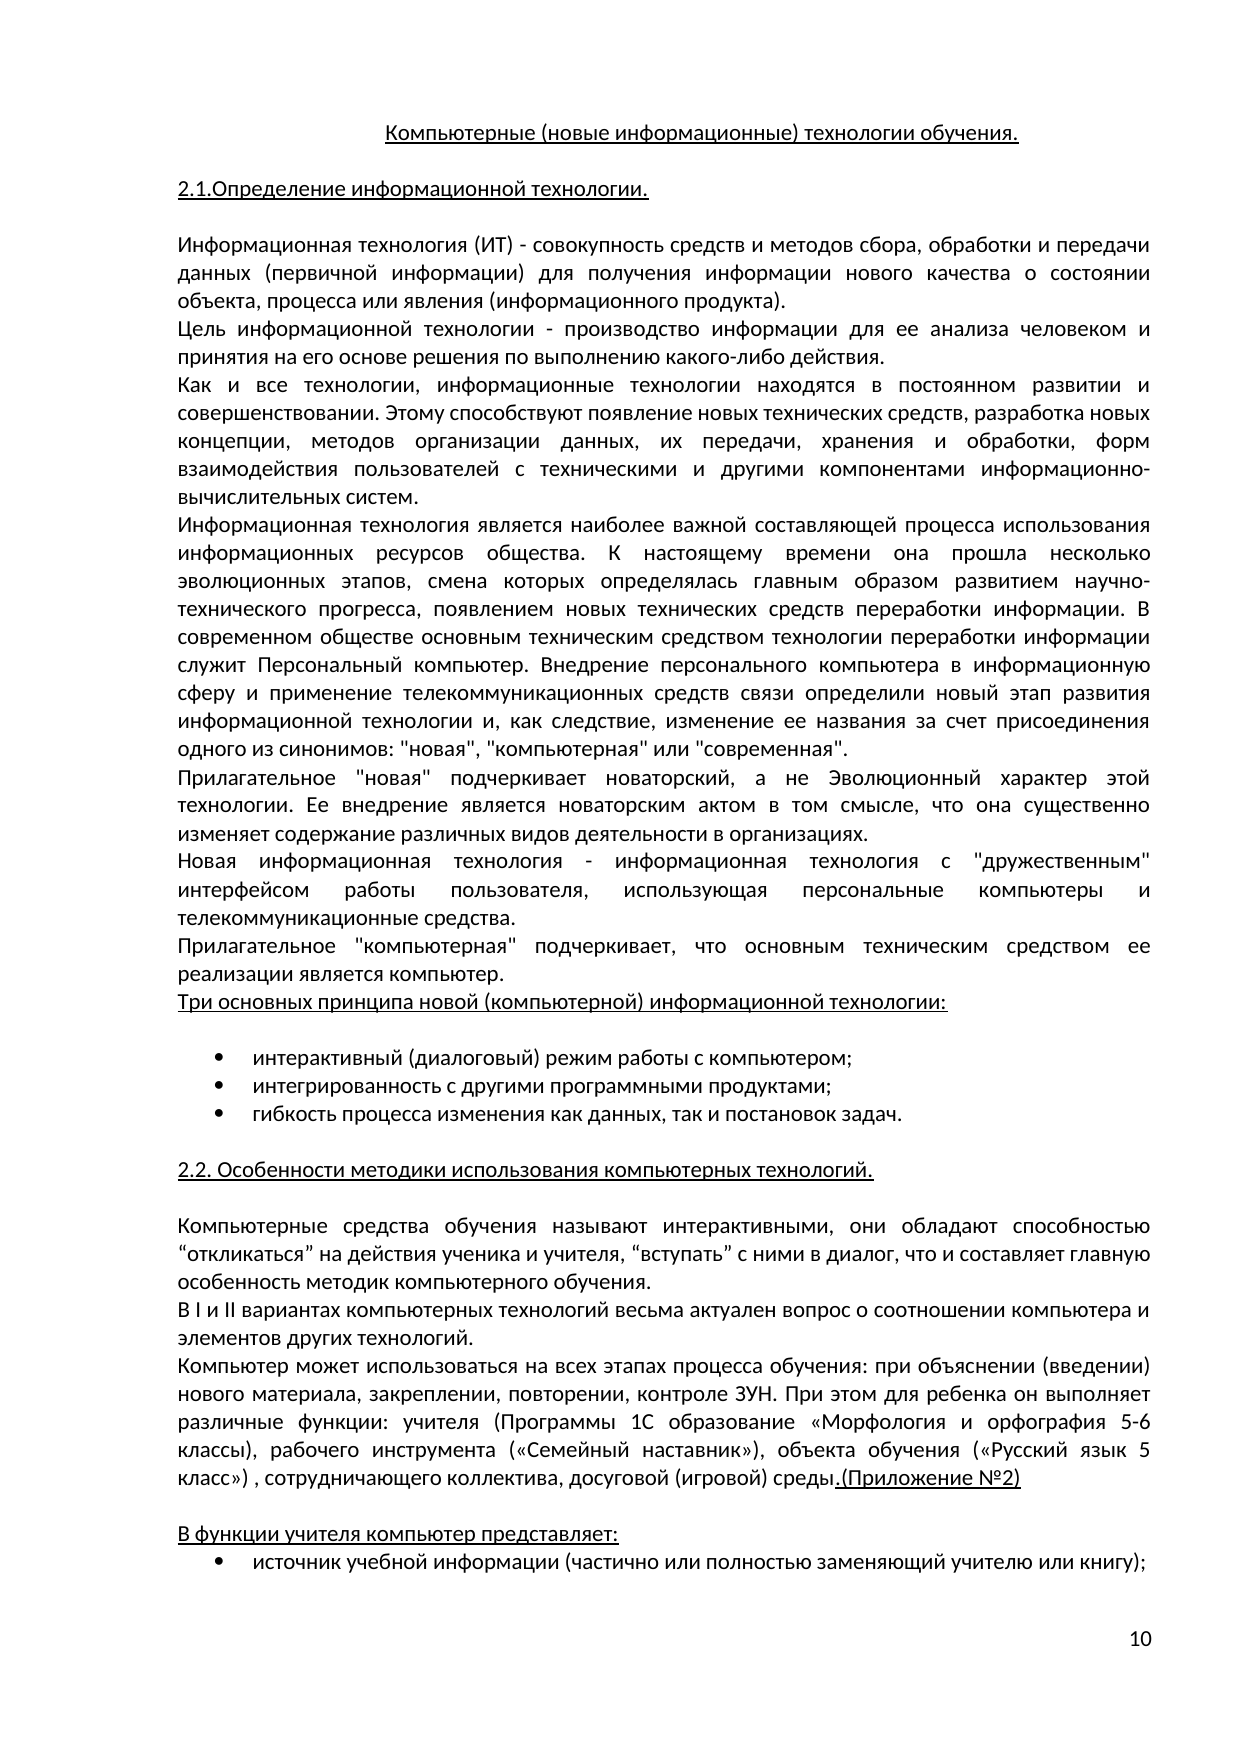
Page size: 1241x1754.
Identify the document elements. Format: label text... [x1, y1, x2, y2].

text Прилагательное "компьютерная" подчеркивает, что основным техническим средством ее реализации является компьютер. [177, 931, 1152, 987]
text Новая информационная технология - информационная технология с "дружественным" интерфейсом работы пользователя, использующая персональные компьютеры и телекоммуникационные средства. [177, 847, 1152, 931]
list источник учебной информации (частично или полностью заменяющий учителю или книгу); [215, 1547, 1152, 1575]
text Информационная технология (ИТ) - совокупность средств и методов сбора, обработки и передачи данных (первичной информации) для получения информации нового качества о состоянии объекта, процесса или явления (информационного продукта). [177, 230, 1152, 314]
text 2.1.Определение информационной технологии. [177, 174, 1152, 202]
text В функции учителя компьютер представляет: [177, 1519, 1152, 1547]
text Информационная технология является наиболее важной составляющей процесса использования информационных ресурсов общества. К настоящему времени она прошла несколько эволюционных этапов, смена которых определялась главным образом развитием научно-технического прогресса, появлением новых технических средств переработки информации. В современном обществе основным техническим средством технологии переработки информации служит Персональный компьютер. Внедрение персонального компьютера в информационную сферу и применение телекоммуникационных средств связи определили новый этап развития информационной технологии и, как следствие, изменение ее названия за счет присоединения одного из синонимов: "новая", "компьютерная" или "современная". [177, 510, 1152, 763]
text В I и II вариантах компьютерных технологий весьма актуален вопрос о соотношении компьютера и элементов других технологий. [177, 1295, 1152, 1351]
text Как и все технологии, информационные технологии находятся в постоянном развитии и совершенствовании. Этому способствуют появление новых технических средств, разработка новых концепции, методов организации данных, их передачи, хранения и обработки, форм взаимодействия пользователей с техническими и другими компонентами информационно-вычислительных систем. [177, 370, 1152, 510]
text Компьютер может использоваться на всех этапах процесса обучения: при объяснении (введении) нового материала, закреплении, повторении, контроле ЗУН. При этом для ребенка он выполняет различные функции: учителя (Программы 1С образование «Морфология и орфография 5-6 классы), рабочего инструмента («Семейный наставник»), объекта обучения («Русский язык 5 класс») , сотрудничающего коллектива, досуговой (игровой) среды.(Приложение №2) [177, 1351, 1152, 1491]
list интегрированность с другими программными продуктами; [215, 1071, 1152, 1099]
text Компьютерные (новые информационные) технологии обучения. [252, 118, 1152, 146]
text 2.2. Особенности методики использования компьютерных технологий. [177, 1155, 1152, 1183]
text Компьютерные средства обучения называют интерактивными, они обладают способностью “откликаться” на действия ученика и учителя, “вступать” с ними в диалог, что и составляет главную особенность методик компьютерного обучения. [177, 1211, 1152, 1295]
list интерактивный (диалоговый) режим работы с компьютером; [215, 1043, 1152, 1071]
text Три основных принципа новой (компьютерной) информационной технологии: [177, 987, 1152, 1015]
text Прилагательное "новая" подчеркивает новаторский, а не Эволюционный характер этой технологии. Ее внедрение является новаторским актом в том смысле, что она существенно изменяет содержание различных видов деятельности в организациях. [177, 763, 1152, 847]
text Цель информационной технологии - производство информации для ее анализа человеком и принятия на его основе решения по выполнению какого-либо действия. [177, 314, 1152, 370]
list гибкость процесса изменения как данных, так и постановок задач. [215, 1099, 1152, 1127]
